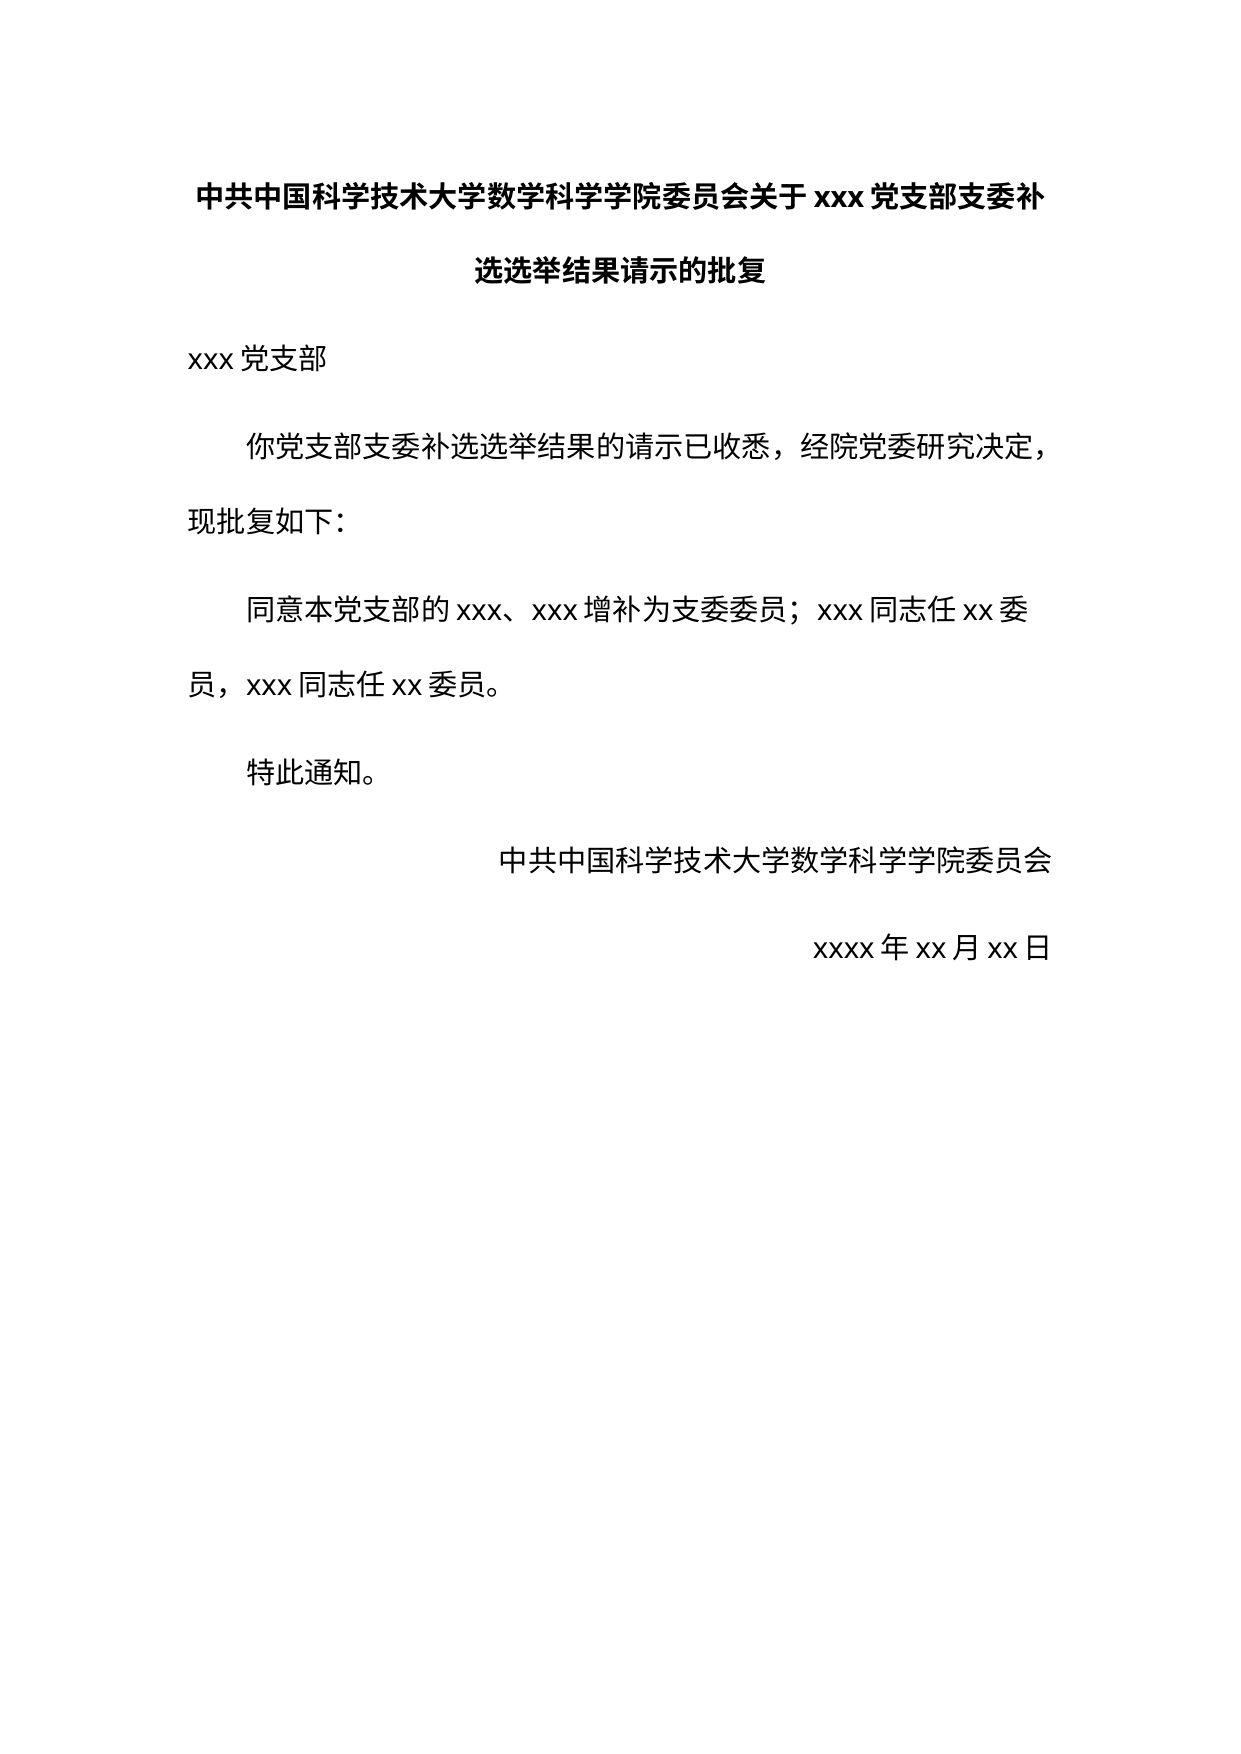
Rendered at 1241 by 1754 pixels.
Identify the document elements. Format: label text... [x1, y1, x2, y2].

text 中共中国科学技术大学数学科学学院委员会关于xxx党支部支委补选选举结果请示的批复 [187, 162, 1053, 302]
text 中共中国科学技术大学数学科学学院委员会 [187, 826, 1053, 891]
text xxx党支部 [187, 324, 1053, 389]
text 你党支部支委补选选举结果的请示已收悉，经院党委研究决定，现批复如下： [187, 413, 1053, 552]
text 同意本党支部的xxx、xxx增补为支委委员；xxx同志任xx委员，xxx同志任xx委员。 [187, 575, 1053, 715]
text 特此通知。 [187, 738, 1053, 803]
text xxxx年xx月xx日 [187, 914, 1053, 979]
